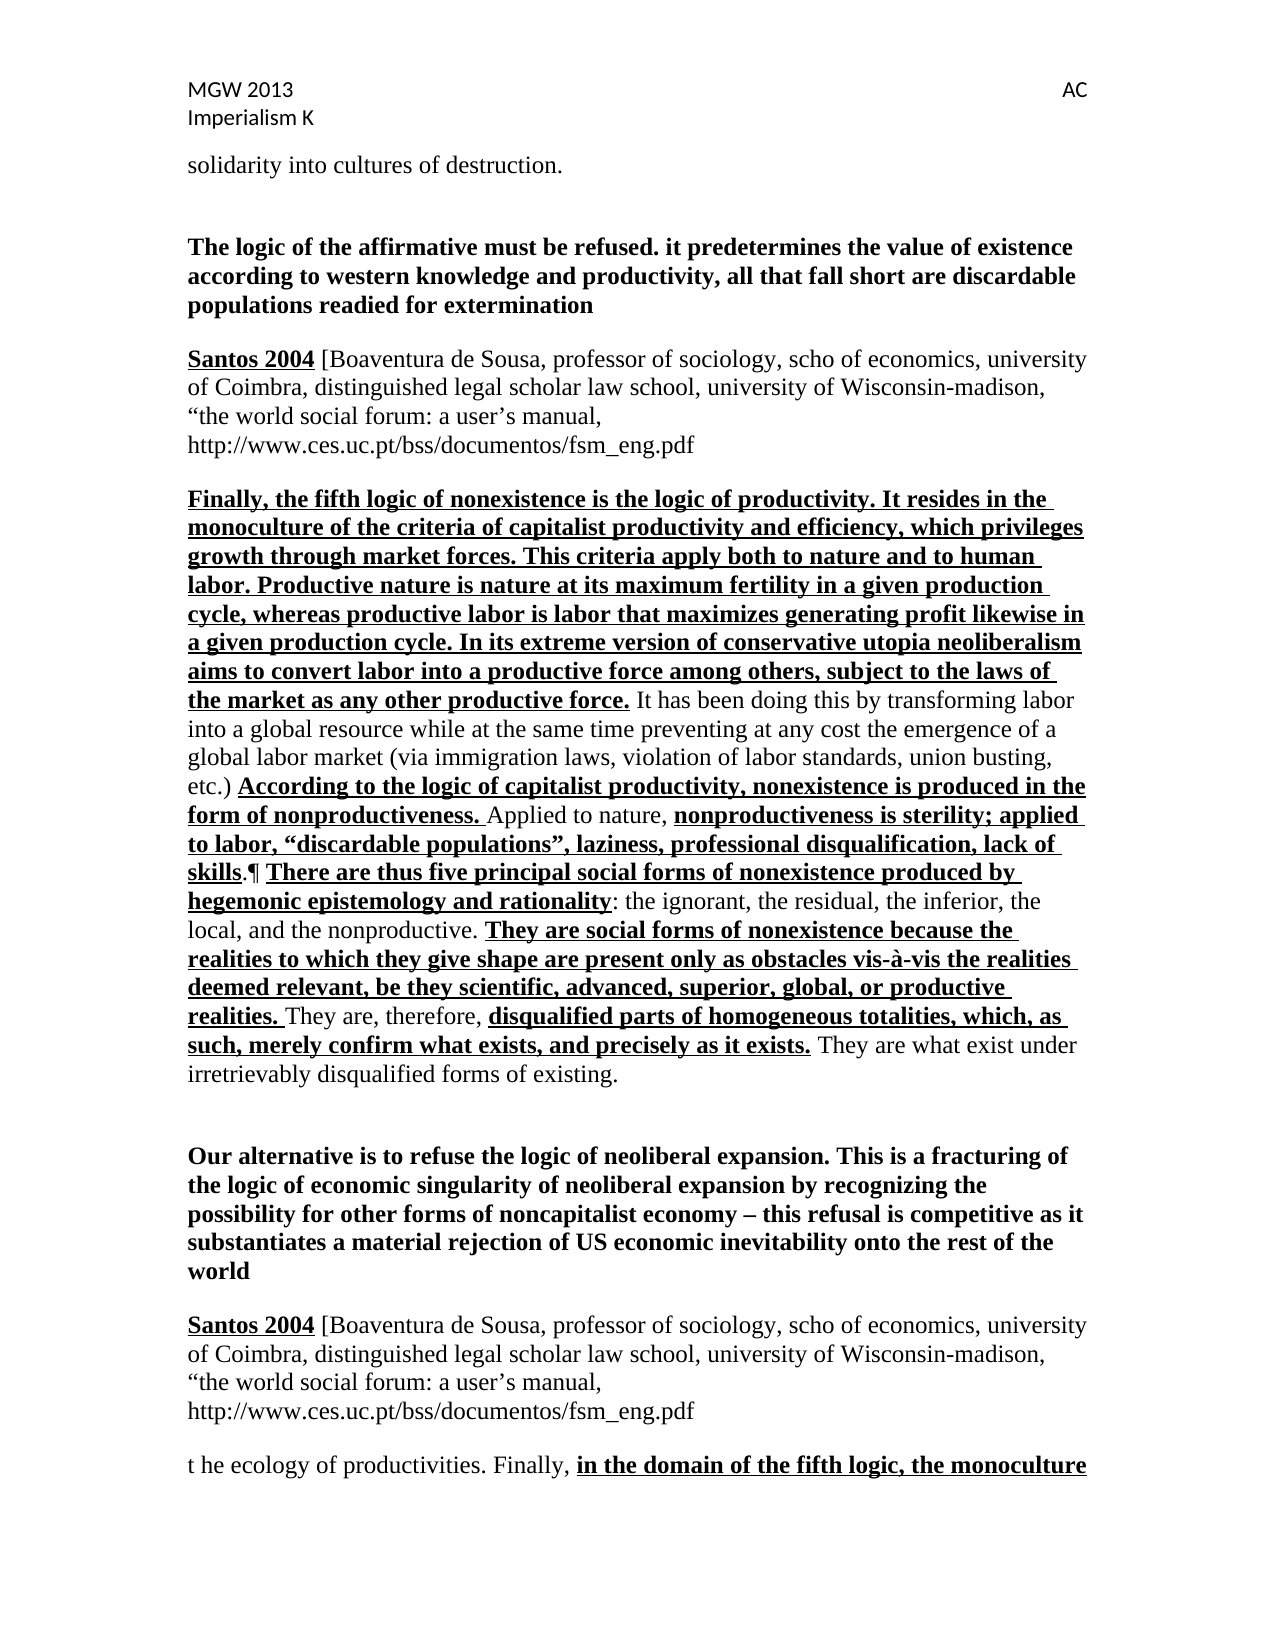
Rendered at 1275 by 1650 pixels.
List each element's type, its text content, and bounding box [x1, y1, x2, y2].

text Finally, the fifth logic of nonexistence is the logic of productivity. It resides in the monoculture of the criteria of capitalist productivity and efficiency, which privileges growth through market forces. This criteria apply both to nature and to human labor. Productive nature is nature at its maximum fertility in a given production cycle, whereas productive labor is labor that maximizes generating profit likewise in a given production cycle. In its extreme version of conservative utopia neoliberalism aims to convert labor into a productive force among others, subject to the laws of the market as any other productive force. It has been doing this by transforming labor into a global resource while at the same time preventing at any cost the emergence of a global labor market (via immigration laws, violation of labor standards, union busting, etc.) According to the logic of capitalist productivity, nonexistence is produced in the form of nonproductiveness. Applied to nature, nonproductiveness is sterility; applied to labor, “discardable populations”, laziness, professional disqualification, lack of skills.¶ There are thus five principal social forms of nonexistence produced by hegemonic epistemology and rationality: the ignorant, the residual, the inferior, the local, and the nonproductive. They are social forms of nonexistence because the realities to which they give shape are present only as obstacles vis-à-vis the realities deemed relevant, be they scientific, advanced, superior, global, or productive realities. They are, therefore, disqualified parts of homogeneous totalities, which, as such, merely confirm what exists, and precisely as it exists. They are what exist under irretrievably disqualified forms of existing. [187, 484, 1087, 1087]
text Our alternative is to refuse the logic of neoliberal expansion. This is a fracturing of the logic of economic singularity of neoliberal expansion by recognizing the possibility for other forms of noncapitalist economy – this refusal is competitive as it substantiates a material rejection of US economic inevitability onto the rest of the world [187, 1141, 1087, 1285]
text Santos 2004 [Boaventura de Sousa, professor of sociology, scho of economics, university of Coimbra, distinguished legal scholar law school, university of Wisconsin-madison, “the world social forum: a user’s manual, http://www.ces.uc.pt/bss/documentos/fsm_eng.pdf [187, 1310, 1087, 1425]
text Santos 2004 [Boaventura de Sousa, professor of sociology, scho of economics, university of Coimbra, distinguished legal scholar law school, university of Wisconsin-madison, “the world social forum: a user’s manual, http://www.ces.uc.pt/bss/documentos/fsm_eng.pdf [187, 344, 1087, 459]
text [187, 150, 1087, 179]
text The logic of the affirmative must be refused. it predetermines the value of existence according to western knowledge and productivity, all that fall short are discardable populations readied for extermination [187, 232, 1087, 319]
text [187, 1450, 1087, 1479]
